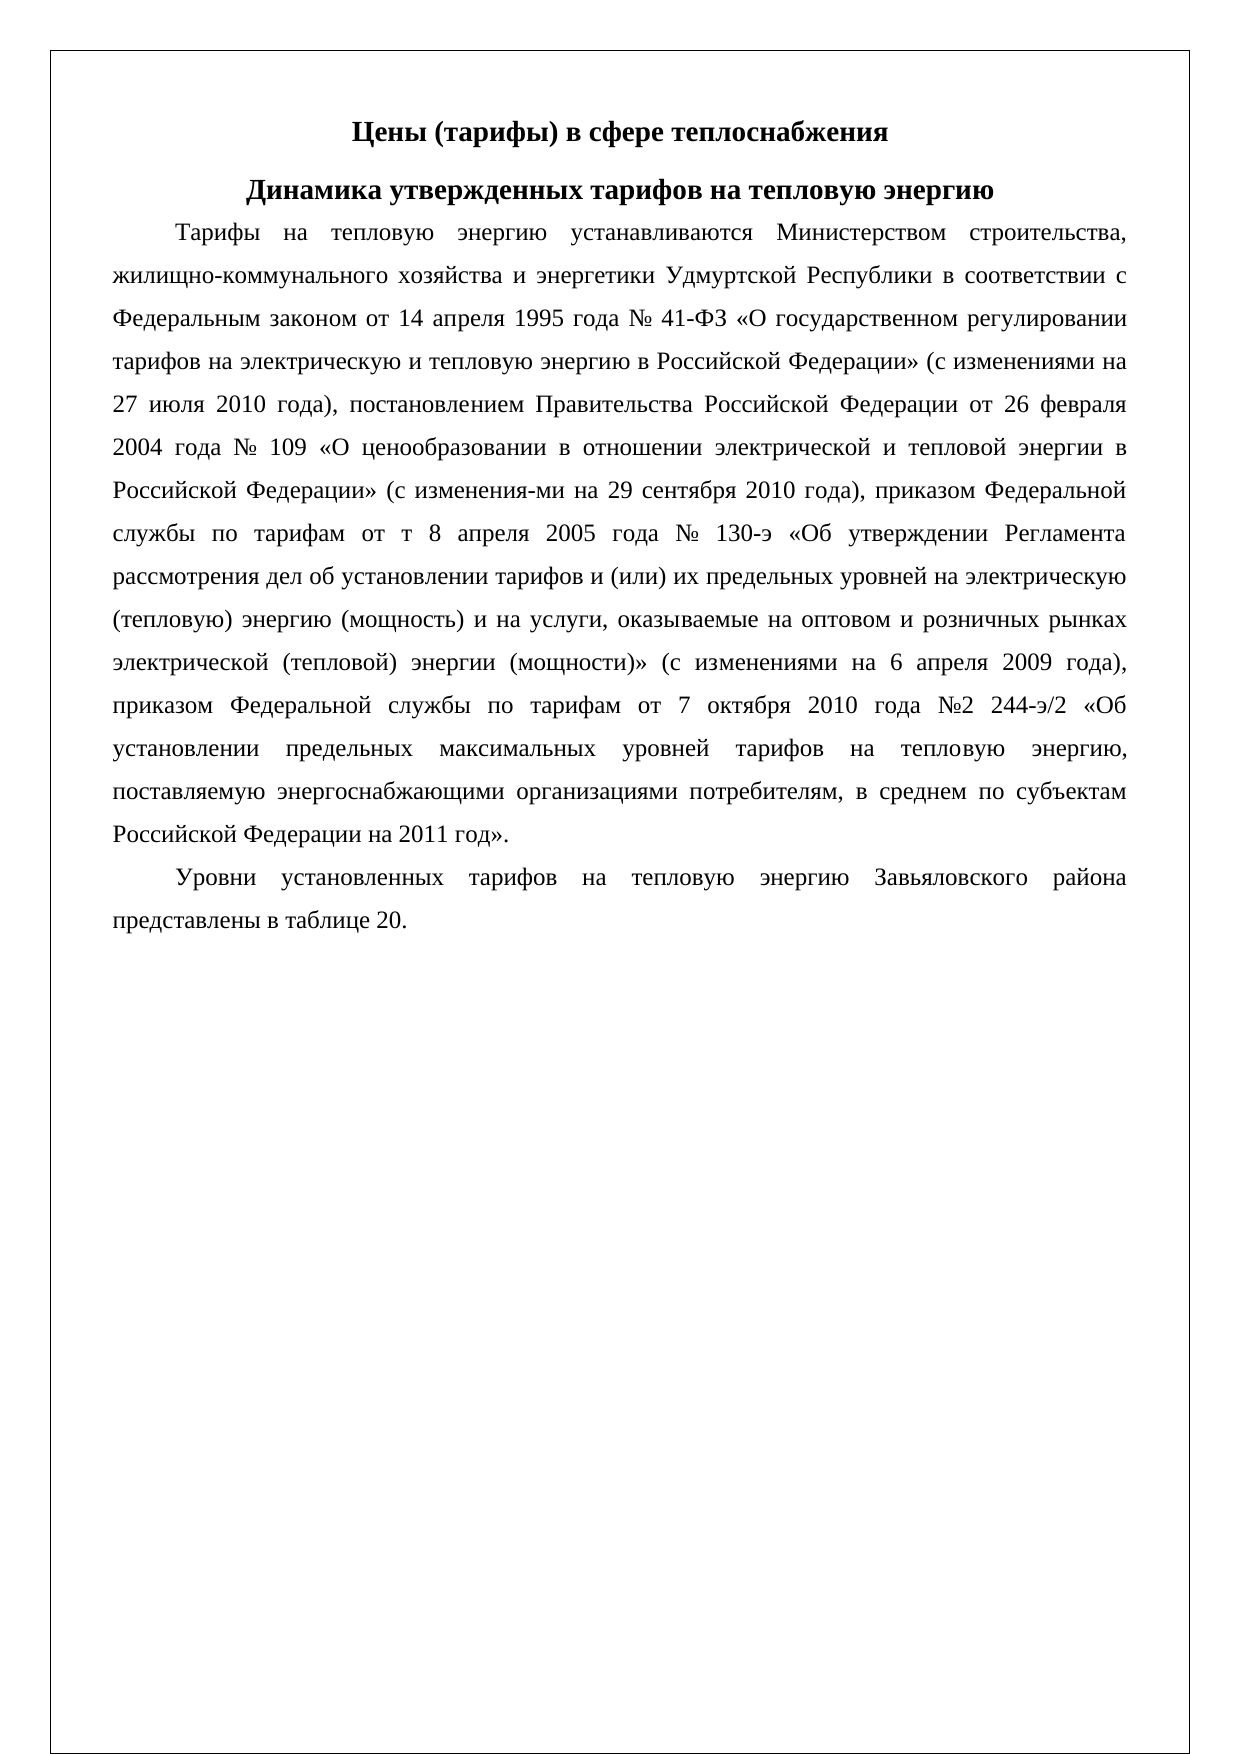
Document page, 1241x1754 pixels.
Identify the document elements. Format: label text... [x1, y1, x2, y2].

text Тарифы на тепловую энергию устанавливаются Министерством строительства, жилищно-коммунального хозяйства и энергетики Удмуртской Республики в соответствии с Федеральным законом от 14 апреля 1995 года № 41-ФЗ «О государственном регулировании тарифов на электрическую и тепловую энергию в Российской Федерации» (с изменениями на 27 июля 2010 года), постановлением Правительства Российской Федерации от 26 февраля 2004 года № 109 «О ценообразовании в отношении электрической и тепловой энергии в Российской Федерации» (с изменения-ми на 29 сентября 2010 года), приказом Федеральной службы по тарифам от т 8 апреля 2005 года № 130-э «Об утверждении Регламента рассмотрения дел об установлении тарифов и (или) их предельных уровней на электрическую (тепловую) энергию (мощность) и на услуги, оказываемые на оптовом и розничных рынках электрической (тепловой) энергии (мощности)» (с изменениями на 6 апреля 2009 года), приказом Федеральной службы по тарифам от 7 октября 2010 года №2 244-э/2 «Об установлении предельных максимальных уровней тарифов на тепловую энергию, поставляемую энергоснабжающими организациями потребителям, в среднем по субъектам Российской Федерации на 2011 год». [112, 206, 1128, 851]
subtitle Динамика утвержденных тарифов на тепловую энергию [112, 172, 1128, 206]
subtitle Цены (тарифы) в сфере теплоснабжения [112, 114, 1128, 147]
text Уровни установленных тарифов на тепловую энергию Завьяловского района представлены в таблице 20. [112, 851, 1128, 937]
